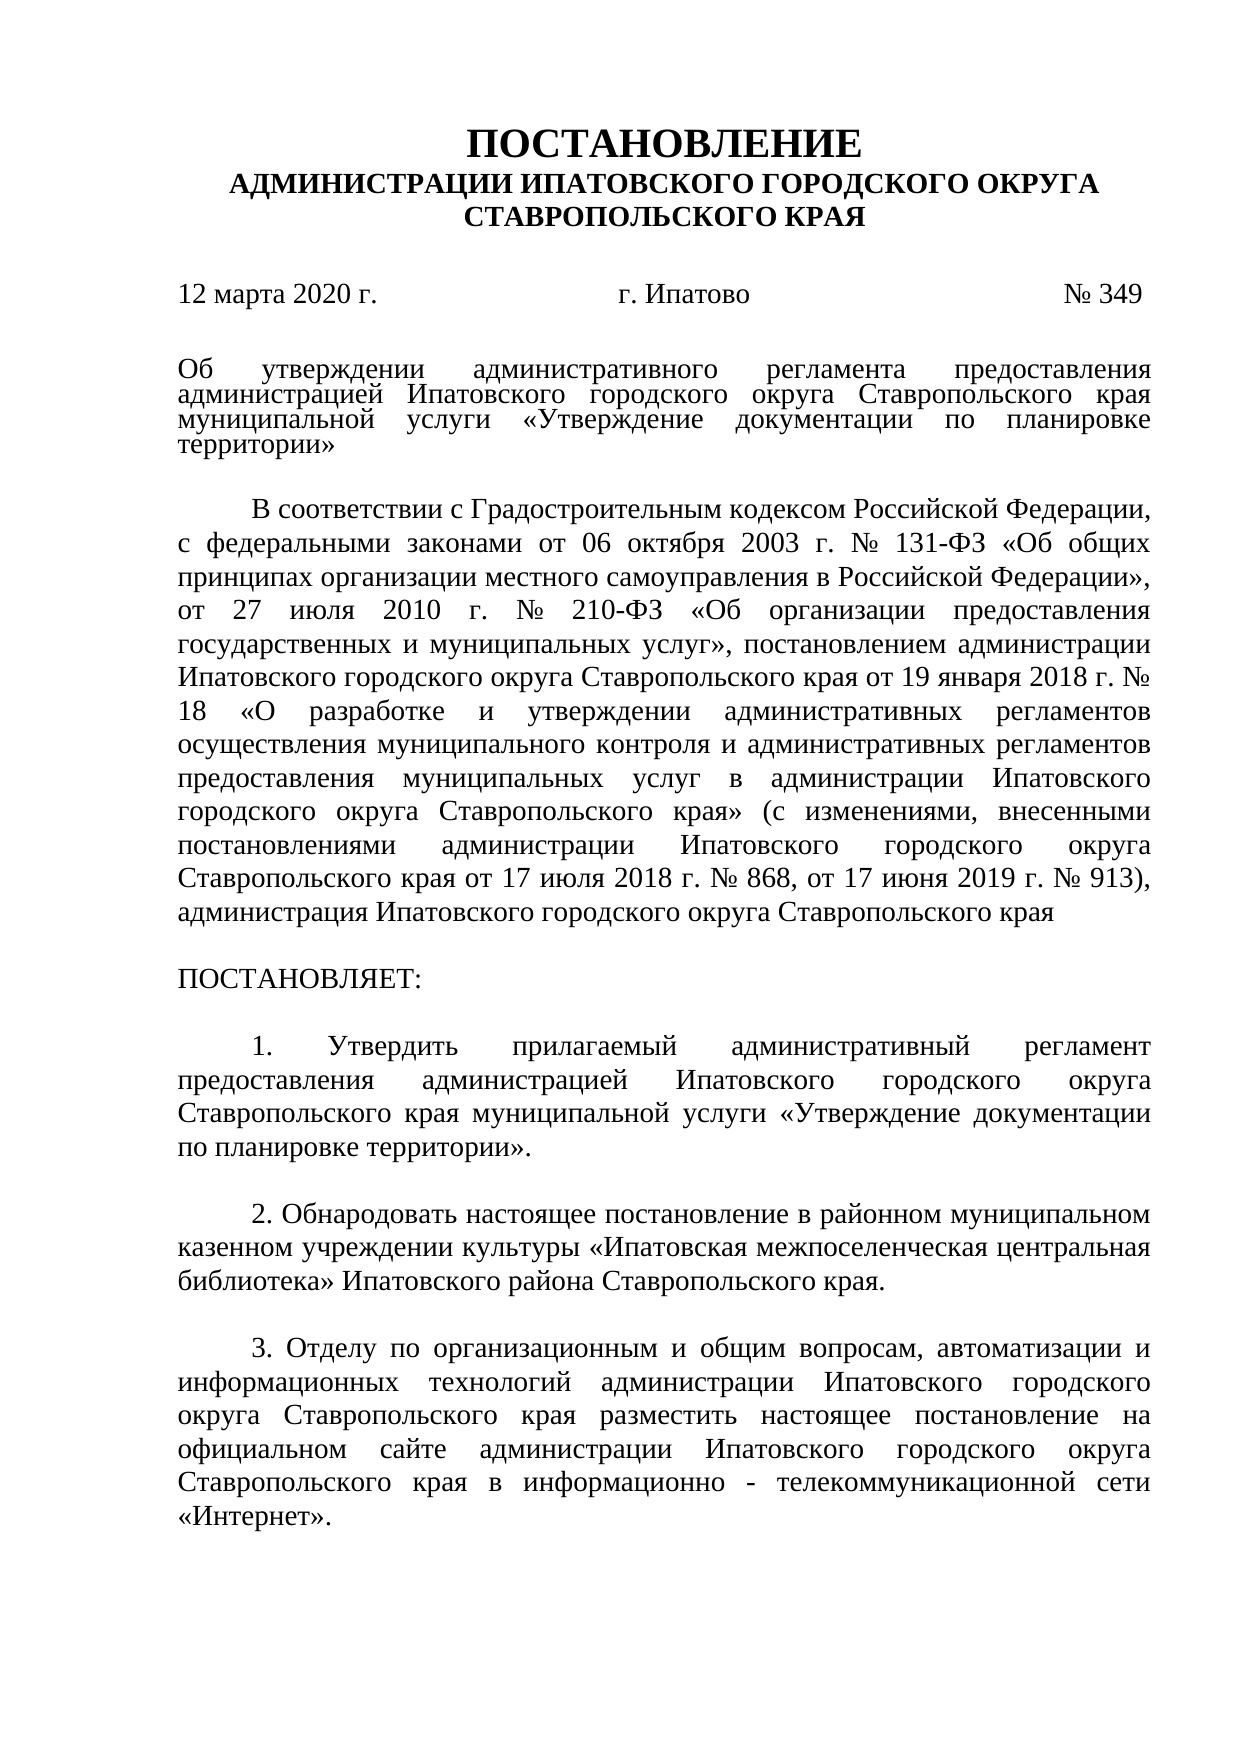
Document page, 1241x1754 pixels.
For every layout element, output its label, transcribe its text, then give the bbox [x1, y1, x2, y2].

text СТАВРОПОЛЬСКОГО КРАЯ [177, 199, 1152, 233]
text 12 марта 2020 г. г. Ипатово № 349 [177, 283, 1152, 308]
text АДМИНИСТРАЦИИ ИПАТОВСКОГО ГОРОДСКОГО ОКРУГА [177, 166, 1152, 199]
text Об утверждении административного регламента предоставления администрацией Ипатовского городского округа Ставропольского края муниципальной услуги «Утверждение документации по планировке территории» [177, 358, 1152, 458]
text 2. Обнародовать настоящее постановление в районном муниципальном казенном учреждении культуры «Ипатовская межпоселенческая центральная библиотека» Ипатовского района Ставропольского края. [177, 1196, 1152, 1297]
text ПОСТАНОВЛЯЕТ: [177, 961, 1152, 995]
text ПОСТАНОВЛЕНИЕ [177, 118, 1152, 166]
text 3. Отделу по организационным и общим вопросам, автоматизации и информационных технологий администрации Ипатовского городского округа Ставропольского края разместить настоящее постановление на официальном сайте администрации Ипатовского городского округа Ставропольского края в информационно - телекоммуникационной сети «Интернет». [177, 1330, 1152, 1531]
text В соответствии с Градостроительным кодексом Российской Федерации, с федеральными законами от 06 октября 2003 г. № 131-ФЗ «Об общих принципах организации местного самоуправления в Российской Федерации», от 27 июля 2010 г. № 210-ФЗ «Об организации предоставления государственных и муниципальных услуг», постановлением администрации Ипатовского городского округа Ставропольского края от 19 января 2018 г. № 18 «О разработке и утверждении административных регламентов осуществления муниципального контроля и административных регламентов предоставления муниципальных услуг в администрации Ипатовского городского округа Ставропольского края» (с изменениями, внесенными постановлениями администрации Ипатовского городского округа Ставропольского края от 17 июля 2018 г. № 868, от 17 июня 2019 г. № 913), администрация Ипатовского городского округа Ставропольского края [177, 492, 1152, 928]
text 1. Утвердить прилагаемый административный регламент предоставления администрацией Ипатовского городского округа Ставропольского края муниципальной услуги «Утверждение документации по планировке территории». [177, 1028, 1152, 1162]
